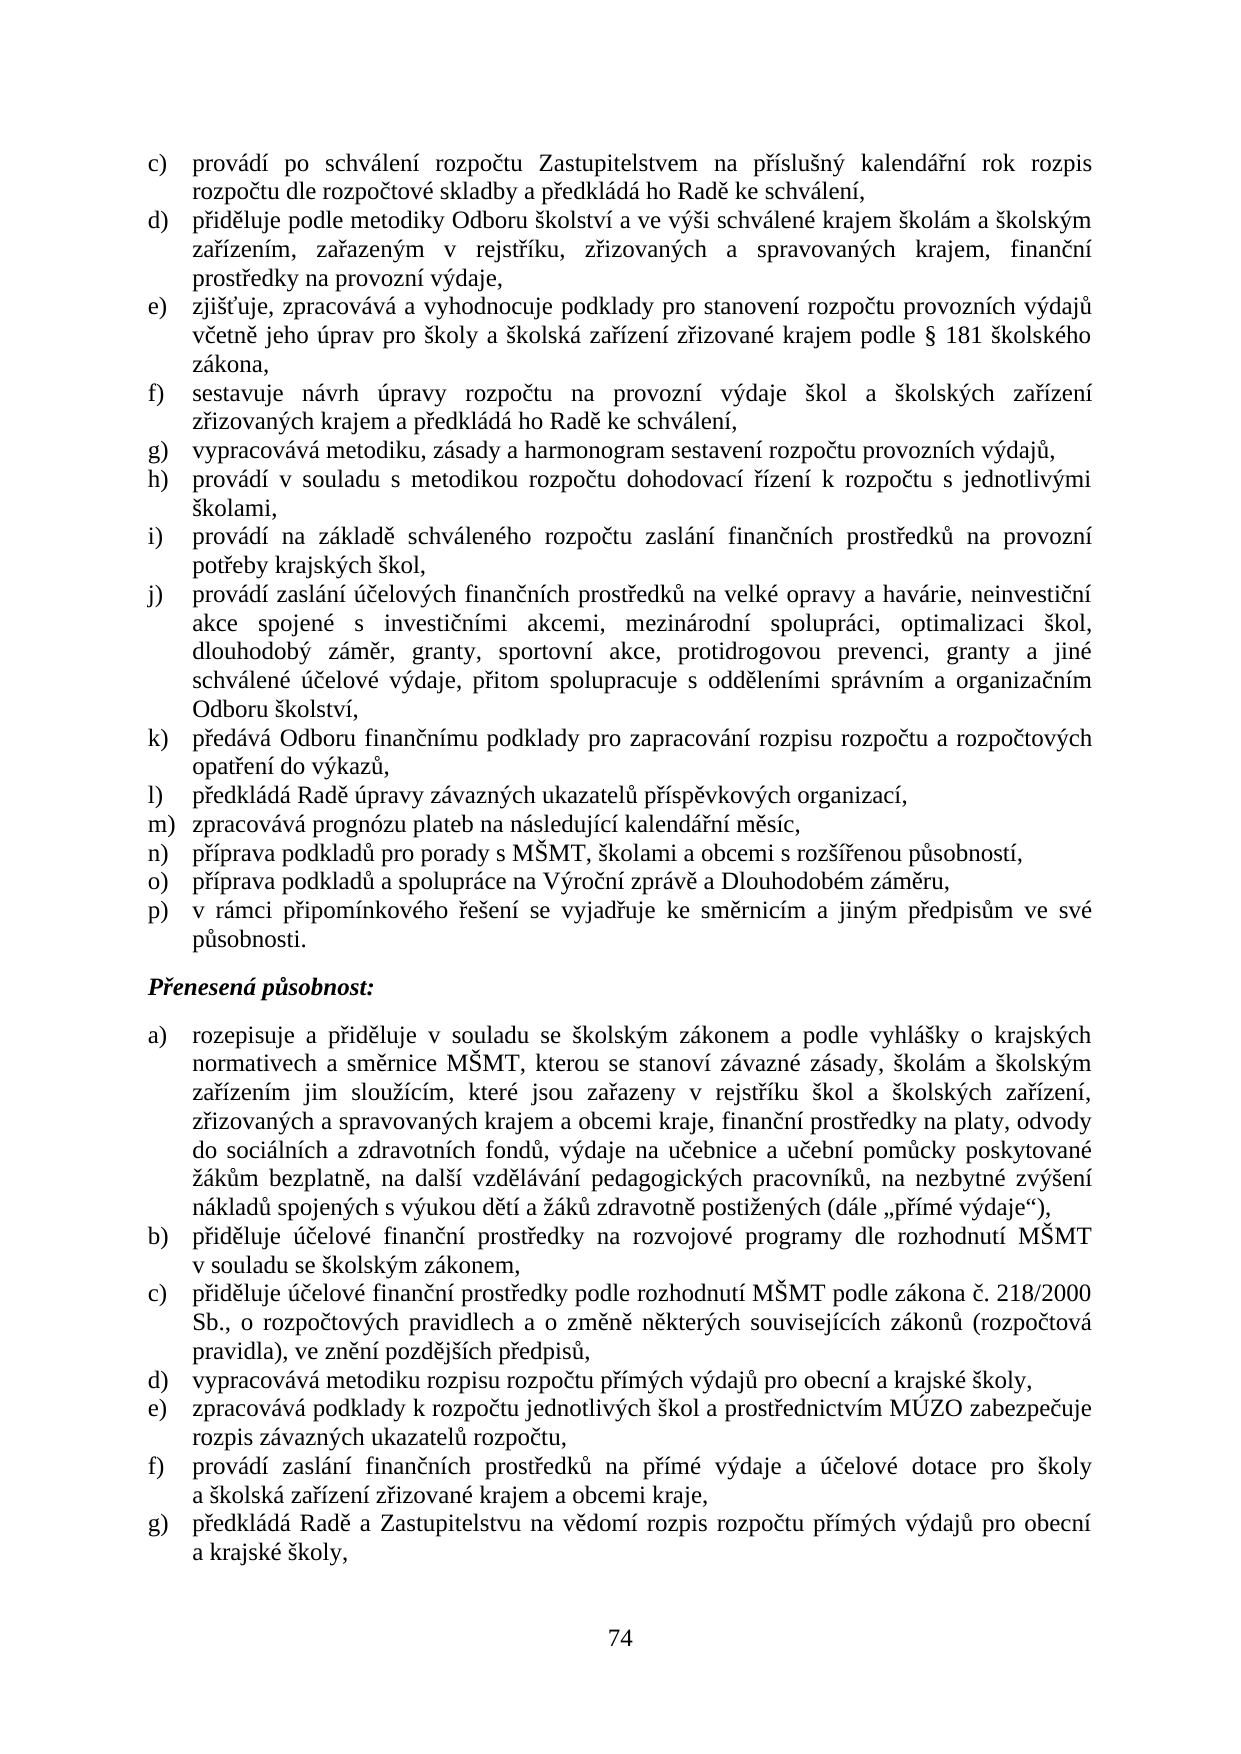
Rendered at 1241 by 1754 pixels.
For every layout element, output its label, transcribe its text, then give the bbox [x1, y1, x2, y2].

text c) přiděluje účelové finanční prostředky podle rozhodnutí MŠMT podle zákona č. 218/2000 Sb., o rozpočtových pravidlech a o změně některých souvisejících zákonů (rozpočtová pravidla), ve znění pozdějších předpisů, [148, 1278, 1093, 1365]
text d) přiděluje podle metodiky Odboru školství a ve výši schválené krajem školám a školským zařízením, zařazeným v rejstříku, zřizovaných a spravovaných krajem, finanční prostředky na provozní výdaje, [148, 205, 1093, 291]
text n) příprava podkladů pro porady s MŠMT, školami a obcemi s rozšířenou působností, [148, 838, 1093, 866]
text j) provádí zaslání účelových finančních prostředků na velké opravy a havárie, neinvestiční akce spojené s investičními akcemi, mezinárodní spolupráci, optimalizaci škol, dlouhodobý záměr, granty, sportovní akce, protidrogovou prevenci, granty a jiné schválené účelové výdaje, přitom spolupracuje s odděleními správním a organizačním Odboru školství, [148, 579, 1093, 723]
text m) zpracovává prognózu plateb na následující kalendářní měsíc, [148, 809, 1093, 838]
text e) zjišťuje, zpracovává a vyhodnocuje podklady pro stanovení rozpočtu provozních výdajů včetně jeho úprav pro školy a školská zařízení zřizované krajem podle § 181 školského zákona, [148, 291, 1093, 378]
text g) předkládá Radě a Zastupitelstvu na vědomí rozpis rozpočtu přímých výdajů pro obecní a krajské školy, [148, 1508, 1093, 1566]
text d) vypracovává metodiku rozpisu rozpočtu přímých výdajů pro obecní a krajské školy, [148, 1365, 1093, 1393]
text f) sestavuje návrh úpravy rozpočtu na provozní výdaje škol a školských zařízení zřizovaných krajem a předkládá ho Radě ke schválení, [148, 378, 1093, 435]
text c) provádí po schválení rozpočtu Zastupitelstvem na příslušný kalendářní rok rozpis rozpočtu dle rozpočtové skladby a předkládá ho Radě ke schválení, [148, 148, 1093, 205]
text p) v rámci připomínkového řešení se vyjadřuje ke směrnicím a jiným předpisům ve své působnosti. [148, 895, 1093, 953]
text f) provádí zaslání finančních prostředků na přímé výdaje a účelové dotace pro školy a školská zařízení zřizované krajem a obcemi kraje, [148, 1451, 1093, 1508]
text a) rozepisuje a přiděluje v souladu se školským zákonem a podle vyhlášky o krajských normativech a směrnice MŠMT, kterou se stanoví závazné zásady, školám a školským zařízením jim sloužícím, které jsou zařazeny v rejstříku škol a školských zařízení, zřizovaných a spravovaných krajem a obcemi kraje, finanční prostředky na platy, odvody do sociálních a zdravotních fondů, výdaje na učebnice a učební pomůcky poskytované žákům bezplatně, na další vzdělávání pedagogických pracovníků, na nezbytné zvýšení nákladů spojených s výukou dětí a žáků zdravotně postižených (dále „přímé výdaje“), [148, 1020, 1093, 1221]
text h) provádí v souladu s metodikou rozpočtu dohodovací řízení k rozpočtu s jednotlivými školami, [148, 464, 1093, 521]
text l) předkládá Radě úpravy závazných ukazatelů příspěvkových organizací, [148, 780, 1093, 809]
text k) předává Odboru finančnímu podklady pro zapracování rozpisu rozpočtu a rozpočtových opatření do výkazů, [148, 723, 1093, 780]
text e) zpracovává podklady k rozpočtu jednotlivých škol a prostřednictvím MÚZO zabezpečuje rozpis závazných ukazatelů rozpočtu, [148, 1393, 1093, 1451]
text i) provádí na základě schváleného rozpočtu zaslání finančních prostředků na provozní potřeby krajských škol, [148, 521, 1093, 579]
text o) příprava podkladů a spolupráce na Výroční zprávě a Dlouhodobém záměru, [148, 866, 1093, 895]
text g) vypracovává metodiku, zásady a harmonogram sestavení rozpočtu provozních výdajů, [148, 435, 1093, 464]
text Přenesená působnost: [148, 972, 1093, 1001]
text b) přiděluje účelové finanční prostředky na rozvojové programy dle rozhodnutí MŠMT v souladu se školským zákonem, [148, 1221, 1093, 1278]
